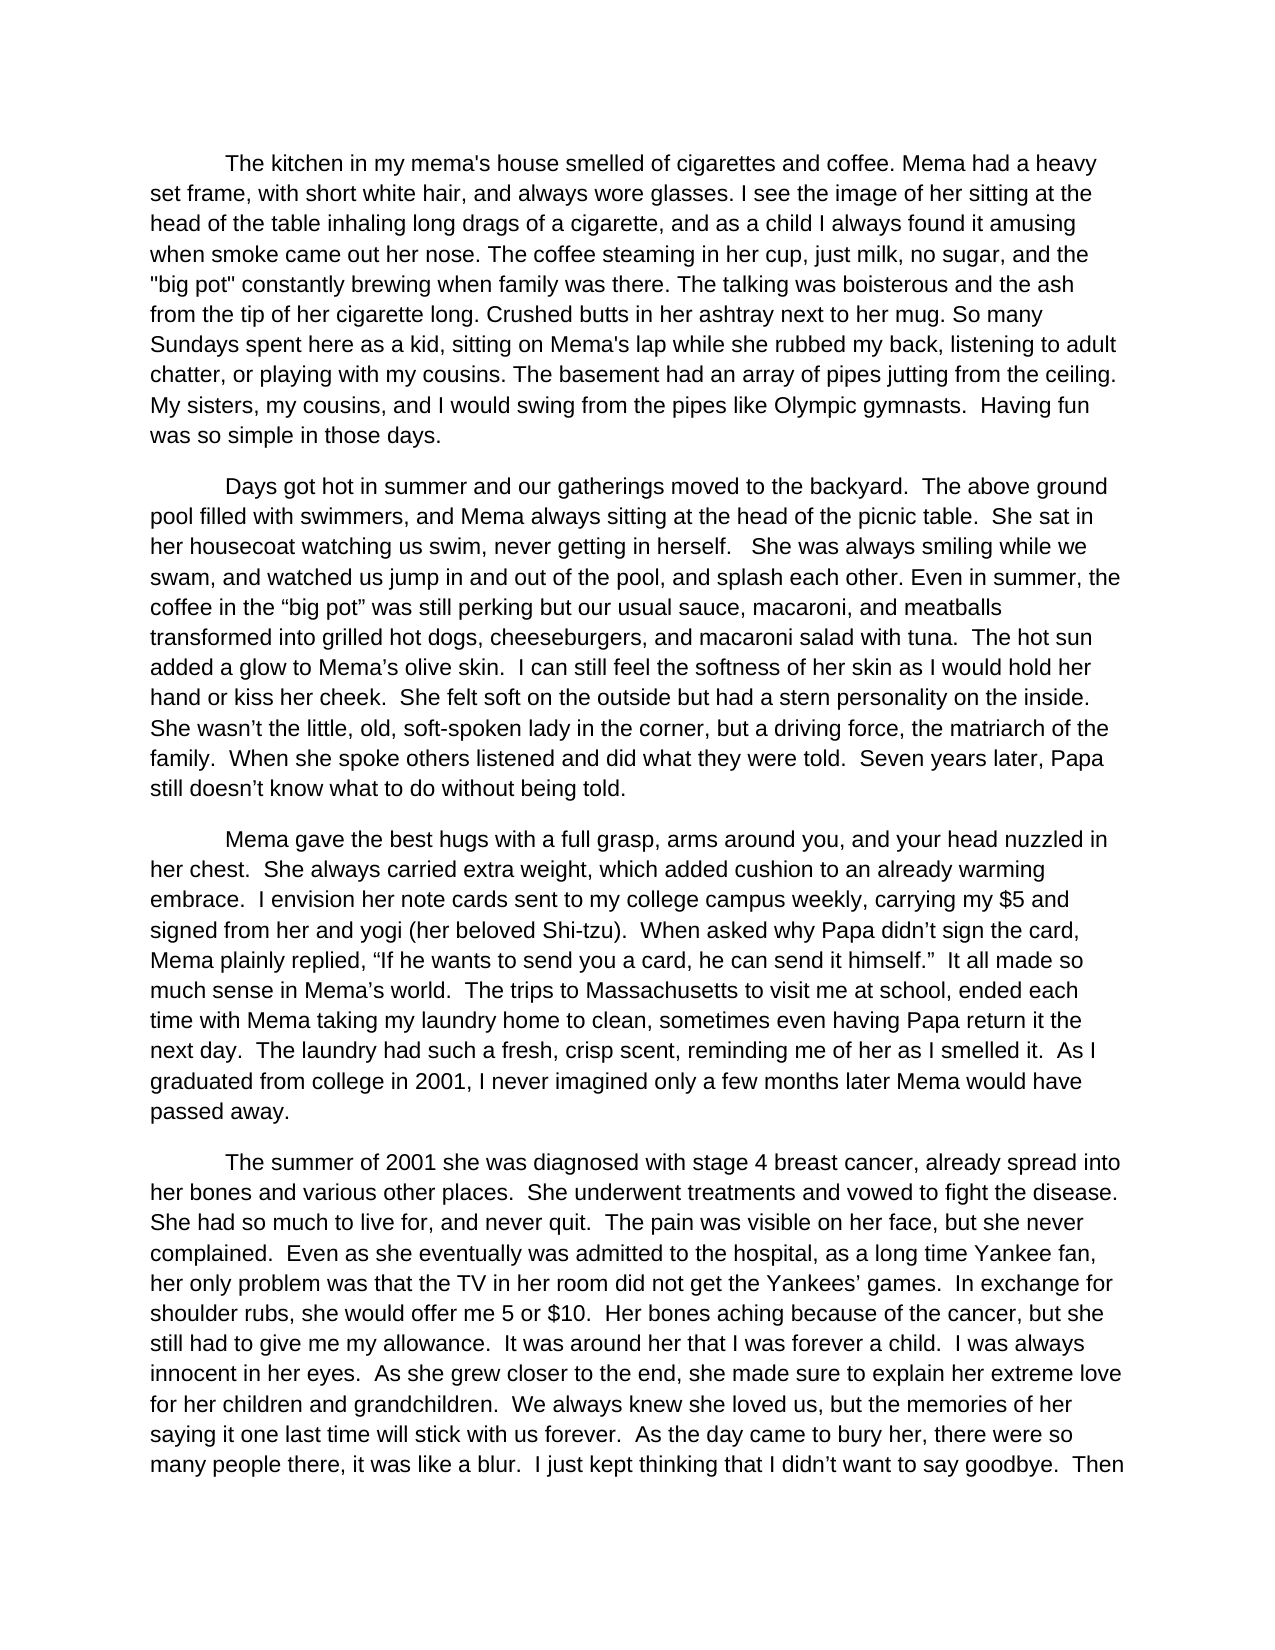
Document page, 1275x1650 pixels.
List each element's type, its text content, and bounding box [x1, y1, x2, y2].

text The kitchen in my mema's house smelled of cigarettes and coffee. Mema had a heavy set frame, with short white hair, and always wore glasses. I see the image of her sitting at the head of the table inhaling long drags of a cigarette, and as a child I always found it amusing when smoke came out her nose. The coffee steaming in her cup, just milk, no sugar, and the "big pot" constantly brewing when family was there. The talking was boisterous and the ash from the tip of her cigarette long. Crushed butts in her ashtray next to her mug. So many Sundays spent here as a kid, sitting on Mema's lap while she rubbed my back, listening to adult chatter, or playing with my cousins. The basement had an array of pipes jutting from the ceiling. My sisters, my cousins, and I would swing from the pipes like Olympic gymnasts. Having fun was so simple in those days. [150, 150, 1125, 448]
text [150, 1149, 1125, 1477]
text Days got hot in summer and our gatherings moved to the backyard. The above ground pool filled with swimmers, and Mema always sitting at the head of the picnic table. She sat in her housecoat watching us swim, never getting in herself. She was always smiling while we swam, and watched us jump in and out of the pool, and splash each other. Even in summer, the coffee in the “big pot” was still perking but our usual sauce, macaroni, and meatballs transformed into grilled hot dogs, cheeseburgers, and macaroni salad with tuna. The hot sun added a glow to Mema’s olive skin. I can still feel the softness of her skin as I would hold her hand or kiss her cheek. She felt soft on the outside but had a stern personality on the inside. She wasn’t the little, old, soft-spoken lady in the corner, but a driving force, the matriarch of the family. When she spoke others listened and did what they were told. Seven years later, Papa still doesn’t know what to do without being told. [150, 473, 1125, 801]
text Mema gave the best hugs with a full grasp, arms around you, and your head nuzzled in her chest. She always carried extra weight, which added cushion to an already warming embrace. I envision her note cards sent to my college campus weekly, carrying my $5 and signed from her and yogi (her beloved Shi-tzu). When asked why Papa didn’t sign the card, Mema plainly replied, “If he wants to send you a card, he can send it himself.” It all made so much sense in Mema’s world. The trips to Massachusetts to visit me at school, ended each time with Mema taking my laundry home to clean, sometimes even having Papa return it the next day. The laundry had such a fresh, crisp scent, reminding me of her as I smelled it. As I graduated from college in 2001, I never imagined only a few months later Mema would have passed away. [150, 826, 1125, 1124]
